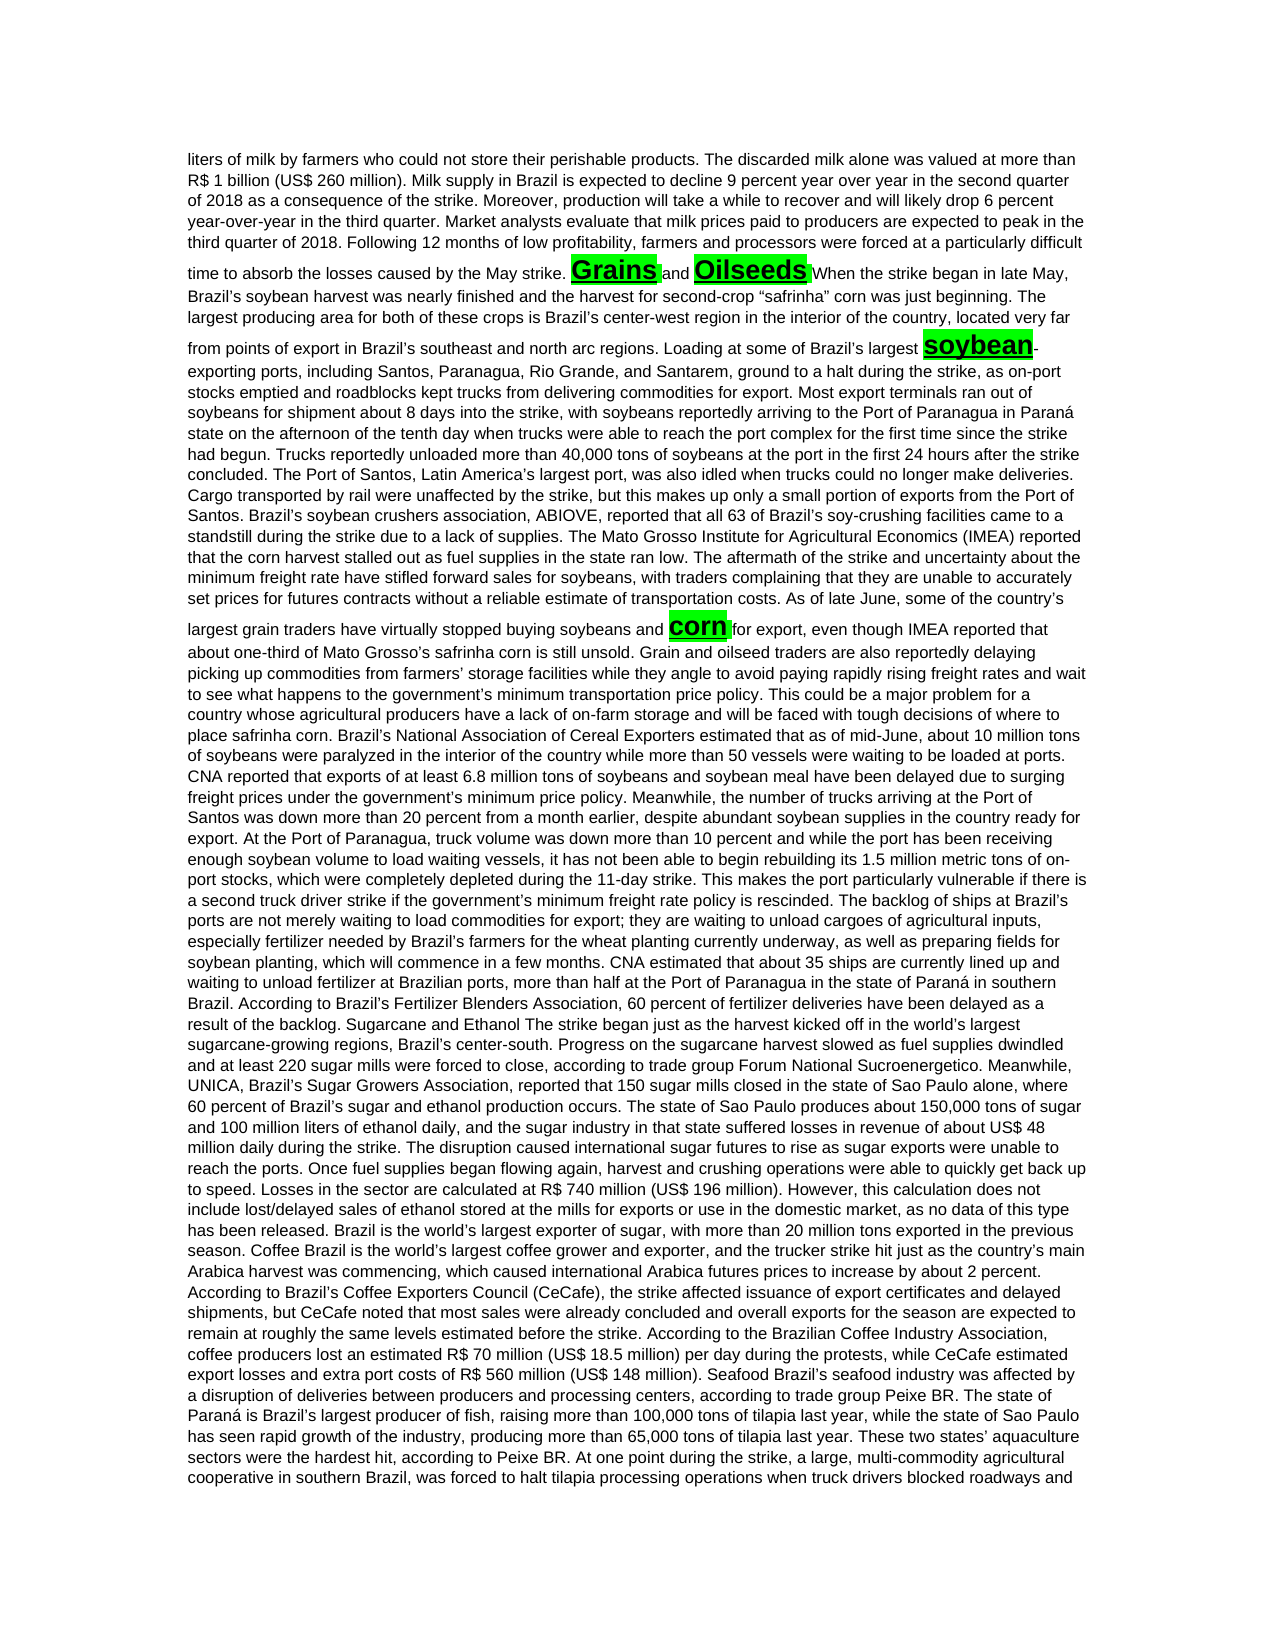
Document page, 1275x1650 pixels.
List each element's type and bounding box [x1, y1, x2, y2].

text [187, 150, 1087, 1487]
